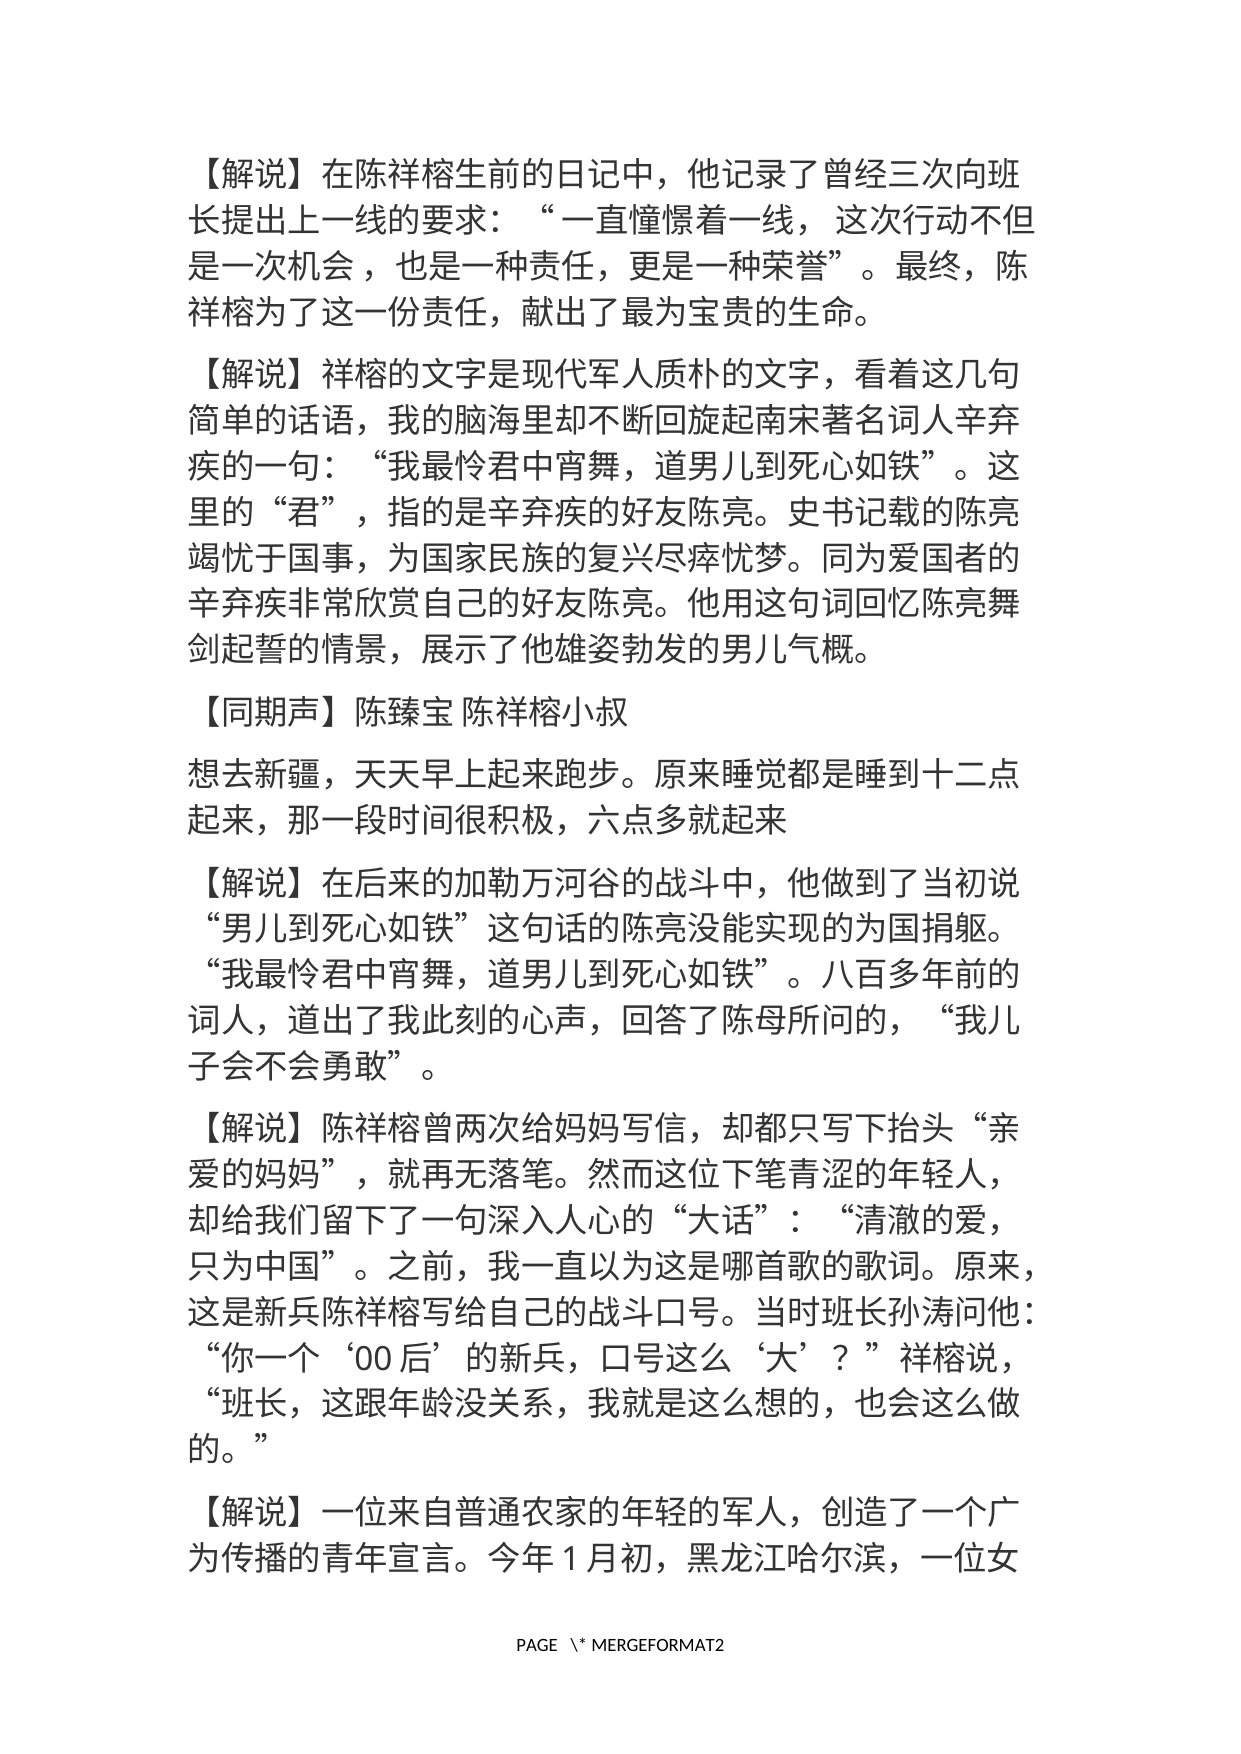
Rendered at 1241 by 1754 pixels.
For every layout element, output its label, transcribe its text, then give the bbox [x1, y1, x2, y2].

text 【解说】陈祥榕曾两次给妈妈写信，却都只写下抬头“亲爱的妈妈”，就再无落笔。然而这位下笔青涩的年轻人，却给我们留下了一句深入人心的“大话”：“清澈的爱，只为中国”。之前，我一直以为这是哪首歌的歌词。原来，这是新兵陈祥榕写给自己的战斗口号。当时班长孙涛问他：“你一个‘00后’的新兵，口号这么‘大’？”祥榕说，“班长，这跟年龄没关系，我就是这么想的，也会这么做的。” [187, 1104, 1053, 1471]
text 【同期声】陈臻宝 陈祥榕小叔 [187, 687, 1053, 733]
text 【解说】祥榕的文字是现代军人质朴的文字，看着这几句简单的话语，我的脑海里却不断回旋起南宋著名词人辛弃疾的一句：“我最怜君中宵舞，道男儿到死心如铁”。这里的“君”，指的是辛弃疾的好友陈亮。史书记载的陈亮竭忧于国事，为国家民族的复兴尽瘁忧梦。同为爱国者的辛弃疾非常欣赏自己的好友陈亮。他用这句词回忆陈亮舞剑起誓的情景，展示了他雄姿勃发的男儿气概。 [187, 350, 1053, 671]
text 【解说】在陈祥榕生前的日记中，他记录了曾经三次向班长提出上一线的要求：“ 一直憧憬着一线， 这次行动不但是一次机会 ，也是一种责任，更是一种荣誉”。最终，陈祥榕为了这一份责任，献出了最为宝贵的生命。 [187, 150, 1053, 333]
text 想去新疆，天天早上起来跑步。原来睡觉都是睡到十二点起来，那一段时间很积极，六点多就起来 [187, 750, 1053, 842]
text 【解说】在后来的加勒万河谷的战斗中，他做到了当初说“男儿到死心如铁”这句话的陈亮没能实现的为国捐躯。“我最怜君中宵舞，道男儿到死心如铁”。八百多年前的词人，道出了我此刻的心声，回答了陈母所问的，“我儿子会不会勇敢”。 [187, 858, 1053, 1087]
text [187, 1487, 1053, 1579]
